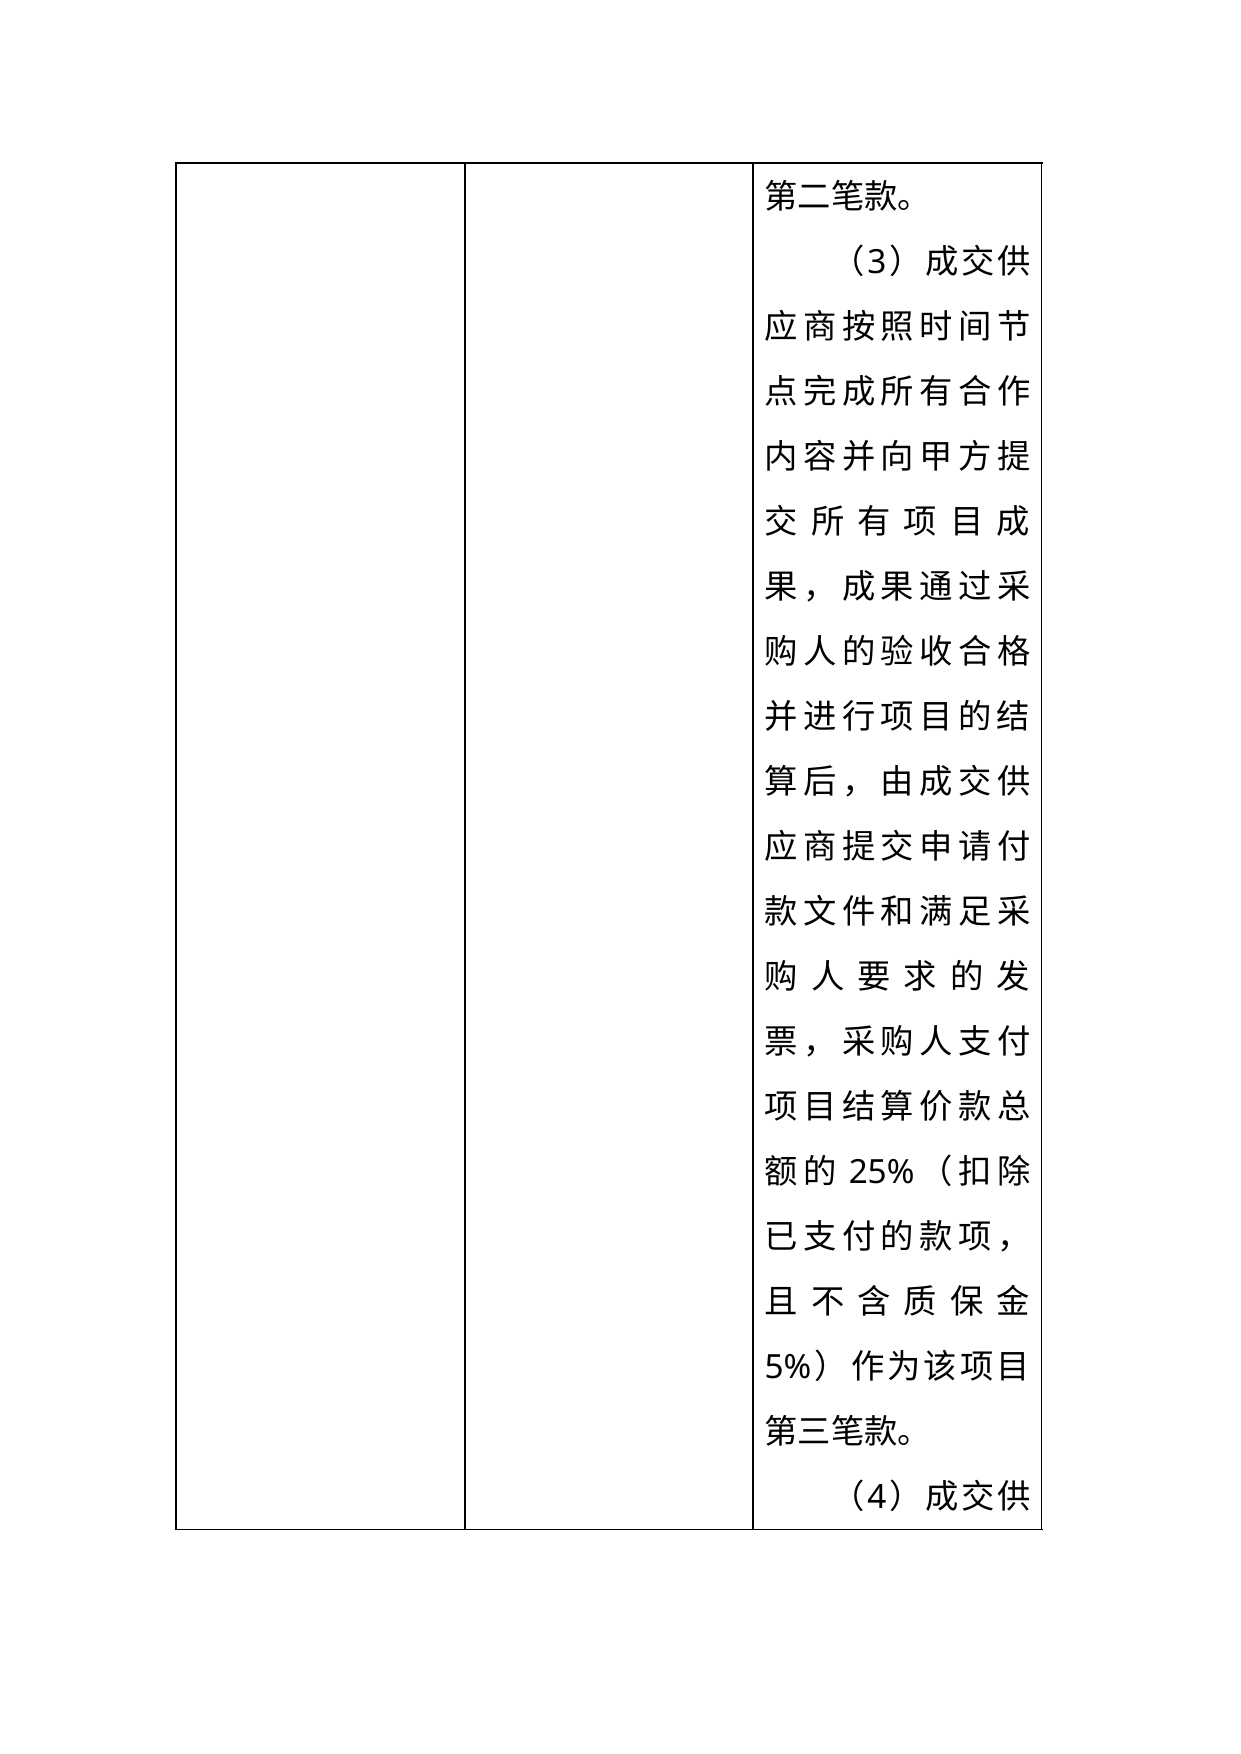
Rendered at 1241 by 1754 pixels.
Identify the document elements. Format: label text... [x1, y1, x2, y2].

table_cell 1 [466, 164, 752, 1528]
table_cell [754, 164, 1041, 1528]
table_cell [177, 164, 464, 1528]
